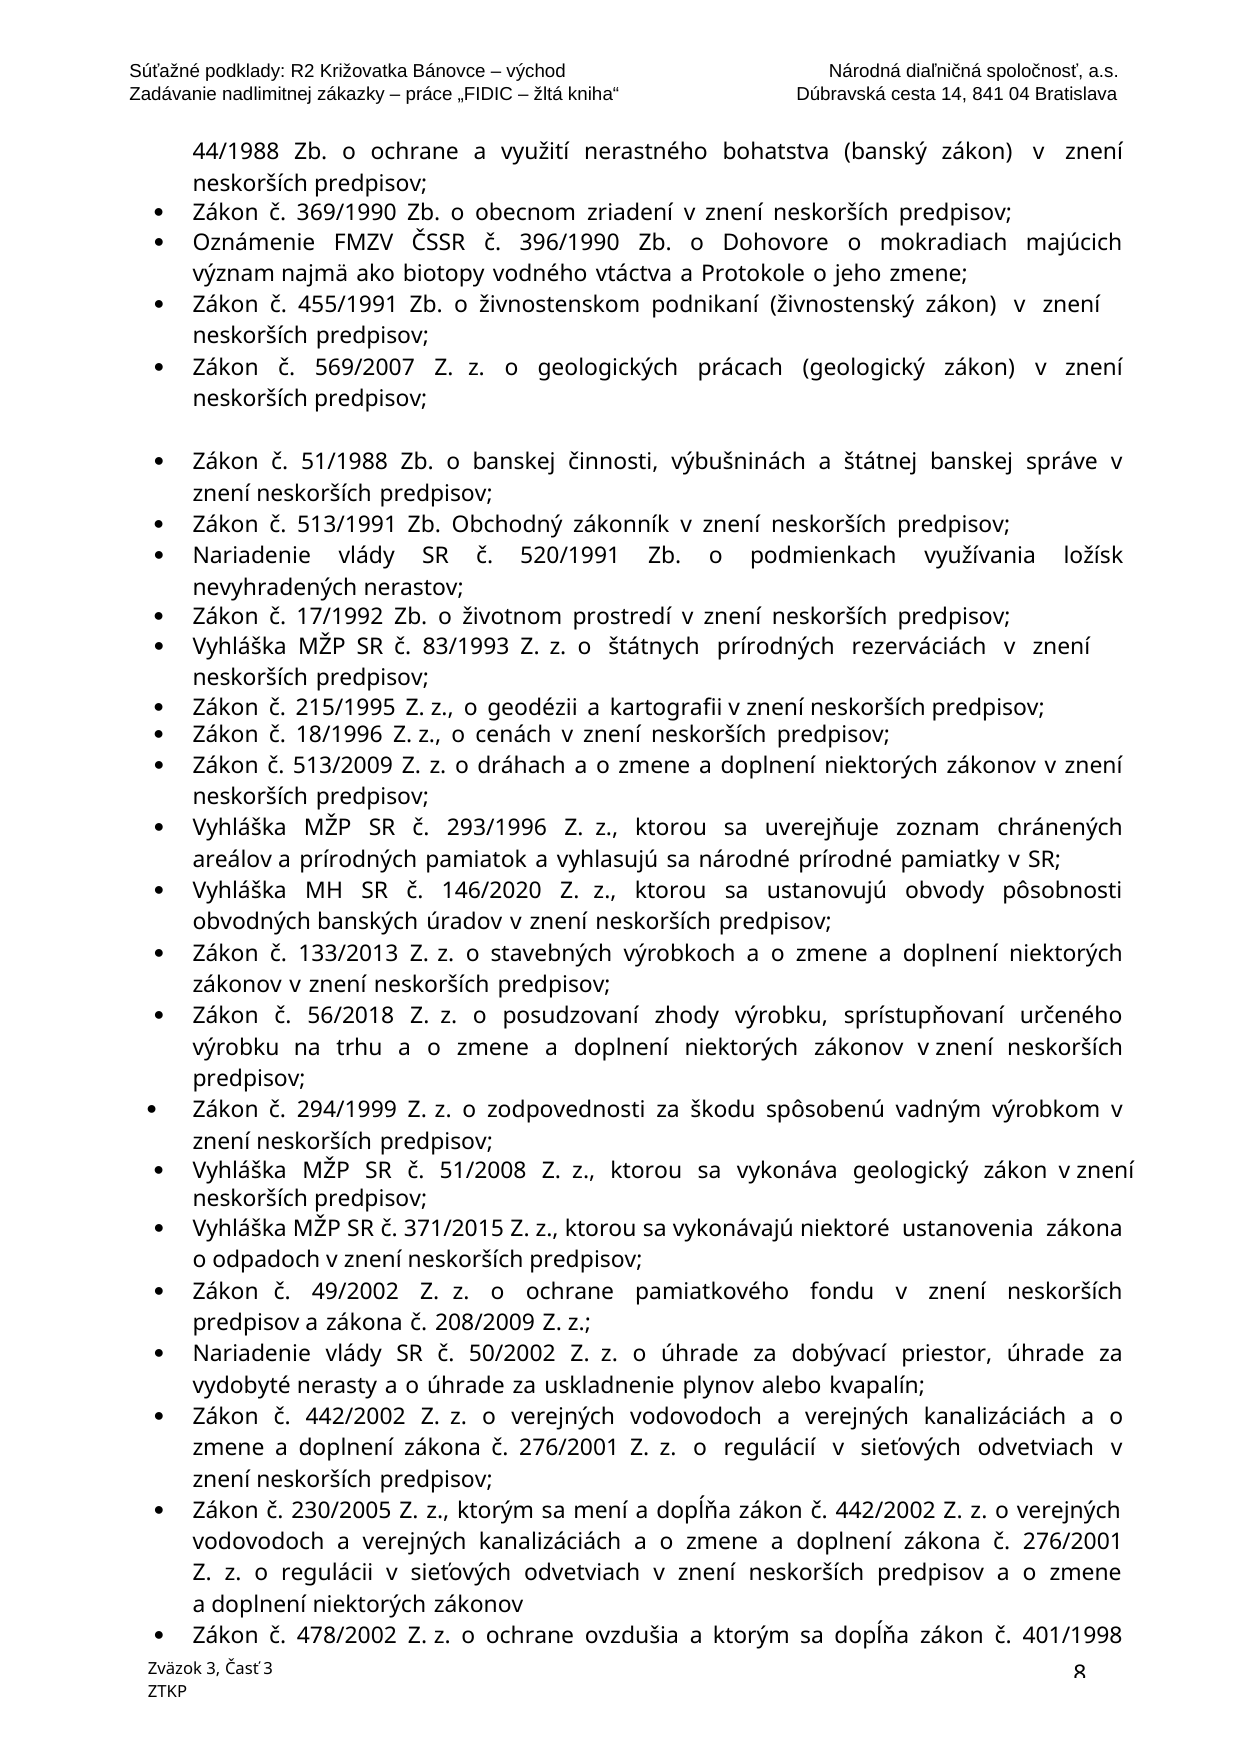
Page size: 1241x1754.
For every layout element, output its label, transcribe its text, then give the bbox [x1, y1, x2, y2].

list Zákon č. 17/1992 Zb. o životnom prostredí v znení neskorších predpisov; [154, 602, 1134, 630]
list Zákon č. 230/2005 Z. z., ktorým sa mení a dopĺňa zákon č. 442/2002 Z. z. o verejných vodovodoch a verejných kanalizáciách a o zmene a doplnení zákona č. 276/2001 Z. z. o regulácii v sieťových odvetviach v znení neskorších predpisov a o zmene a doplnení niektorých zákonov [155, 1494, 1123, 1619]
list Zákon č. 56/2018 Z. z. o posudzovaní zhody výrobku, sprístupňovaní určeného výrobku na trhu a o zmene a doplnení niektorých zákonov v znení neskorších predpisov; [155, 999, 1123, 1093]
list Nariadenie vlády SR č. 50/2002 Z. z. o úhrade za dobývací priestor, úhrade za vydobyté nerasty a o úhrade za uskladnenie plynov alebo kvapalín; [155, 1337, 1123, 1400]
list Zákon č. 369/1990 Zb. o obecnom zriadení v znení neskorších predpisov; [154, 198, 1134, 226]
list Zákon č. 133/2013 Z. z. o stavebných výrobkoch a o zmene a doplnení niektorých zákonov v znení neskorších predpisov; [155, 937, 1123, 999]
list Zákon č. 51/1988 Zb. o banskej činnosti, výbušninách a štátnej banskej správe v znení neskorších predpisov; [155, 445, 1123, 508]
list Vyhláška MŽP SR č. 51/2008 Z. z., ktorou sa vykonáva geologický zákon v znení neskorších predpisov; [154, 1156, 1134, 1212]
list Zákon č. 442/2002 Z. z. o verejných vodovodoch a verejných kanalizáciách a o zmene a doplnení zákona č. 276/2001 Z. z. o regulácií v sieťových odvetviach v znení neskorších predpisov; [155, 1400, 1123, 1494]
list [155, 135, 1123, 198]
list Vyhláška MŽP SR č. 83/1993 Z. z. o štátnych prírodných rezerváciách v znení neskorších predpisov; [155, 630, 1123, 692]
list Zákon č. 455/1991 Zb. o živnostenskom podnikaní (živnostenský zákon) v znení neskorších predpisov; [155, 288, 1123, 351]
list Oznámenie FMZV ČSSR č. 396/1990 Zb. o Dohovore o mokradiach majúcich význam najmä ako biotopy vodného vtáctva a Protokole o jeho zmene; [155, 226, 1123, 288]
list Vyhláška MH SR č. 146/2020 Z. z., ktorou sa ustanovujú obvody pôsobnosti obvodných banských úradov v znení neskorších predpisov; [155, 874, 1123, 936]
list Vyhláška MŽP SR č. 293/1996 Z. z., ktorou sa uverejňuje zoznam chránených areálov a prírodných pamiatok a vyhlasujú sa národné prírodné pamiatky v SR; [155, 811, 1123, 874]
list Vyhláška MŽP SR č. 371/2015 Z. z., ktorou sa vykonávajú niektoré ustanovenia zákona o odpadoch v znení neskorších predpisov; [155, 1212, 1123, 1274]
list Zákon č. 513/1991 Zb. Obchodný zákonník v znení neskorších predpisov; [154, 508, 1134, 539]
list Zákon č. 294/1999 Z. z. o zodpovednosti za škodu spôsobenú vadným výrobkom v znení neskorších predpisov; [148, 1093, 1123, 1156]
list Zákon č. 513/2009 Z. z. o dráhach a o zmene a doplnení niektorých zákonov v znení neskorších predpisov; [155, 748, 1123, 811]
list Zákon č. 215/1995 Z. z., o geodézii a kartografii v znení neskorších predpisov; [154, 693, 1134, 721]
list Zákon č. 49/2002 Z. z. o ochrane pamiatkového fondu v znení neskorších predpisov a zákona č. 208/2009 Z. z.; [155, 1274, 1123, 1337]
list Zákon č. 18/1996 Z. z., o cenách v znení neskorších predpisov; [154, 721, 1134, 748]
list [155, 1619, 1123, 1650]
list Zákon č. 569/2007 Z. z. o geologických prácach (geologický zákon) v znení neskorších predpisov; [155, 351, 1123, 413]
list Nariadenie vlády SR č. 520/1991 Zb. o podmienkach využívania ložísk nevyhradených nerastov; [155, 539, 1123, 602]
